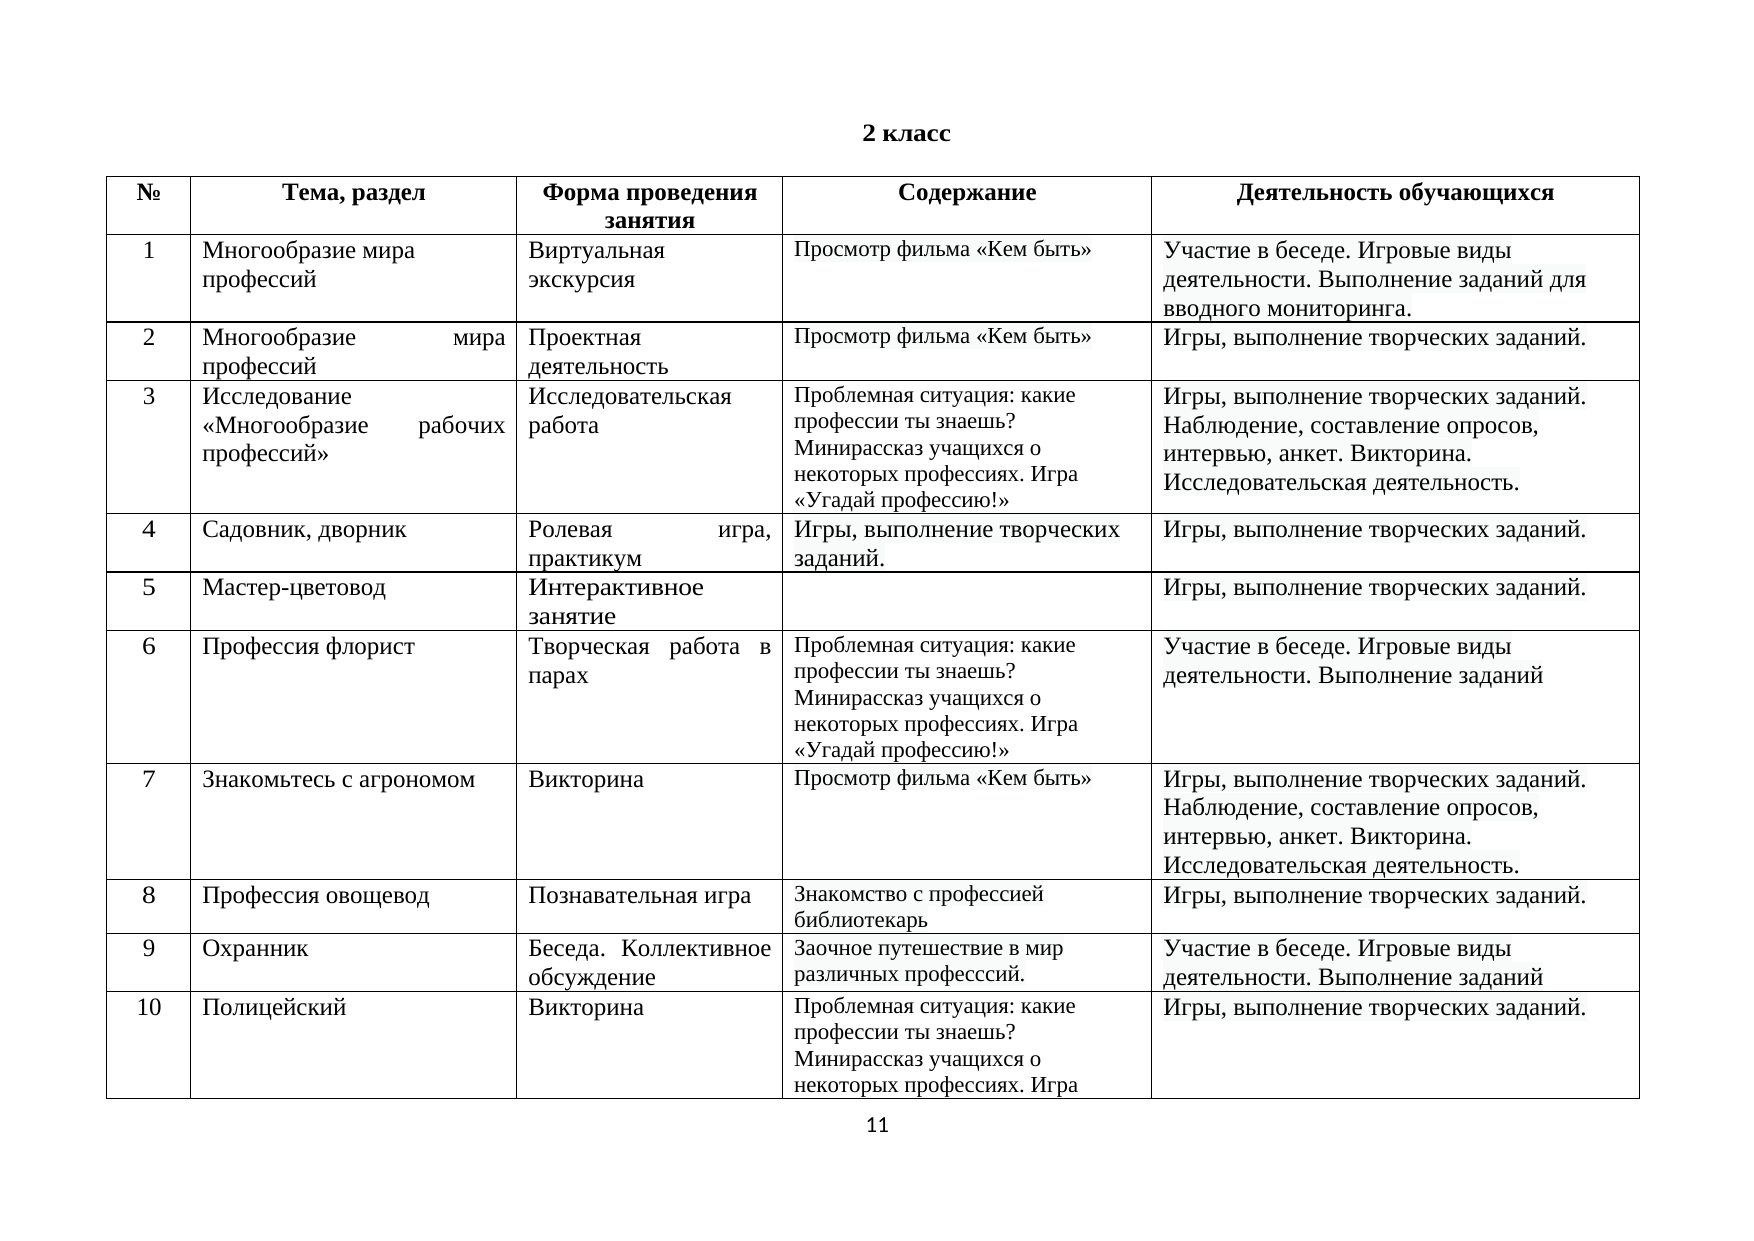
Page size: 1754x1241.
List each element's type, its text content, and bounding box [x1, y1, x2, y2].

table_cell Знакомство с профессией библиотекарь [928, 880, 1151, 932]
table_cell [783, 573, 1151, 630]
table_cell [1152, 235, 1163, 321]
table_cell 3 [107, 381, 190, 513]
table_cell Проблемная ситуация: какие профессии ты знаешь? Минирассказ учащихся о некоторых профессиях. Игра «Угадай профессию!» [783, 631, 1151, 763]
table_cell Многообразие мира профессий [191, 235, 516, 321]
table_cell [1152, 992, 1639, 1097]
table_cell 6 [107, 631, 190, 763]
table_cell Ролевая игра, практикум [517, 514, 782, 571]
table_cell Профессия овощевод [191, 880, 516, 932]
table_cell Творческая работа в парах [517, 631, 782, 763]
table_cell Игры, выполнение творческих заданий. [1152, 573, 1639, 630]
table_cell Виртуальная экскурсия [517, 235, 782, 321]
table_cell Игры, выполнение творческих заданий. Наблюдение, составление опросов, интервью, анкет. Викторина. Исследовательская деятельность. [1152, 764, 1639, 879]
table_cell Многообразие мира профессий [191, 323, 516, 380]
table_cell Исследовательская работа [517, 381, 782, 513]
table_cell Просмотр фильма «Кем быть» [783, 764, 1151, 879]
table_cell Заочное путешествие в мир различных професссий. [783, 934, 1151, 991]
table_cell Игры, выполнение творческих заданий. [1152, 514, 1639, 571]
table_cell Викторина [517, 764, 782, 879]
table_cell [783, 992, 1151, 1097]
table_cell Участие в беседе. Игровые виды деятельности. Выполнение заданий [1152, 631, 1639, 763]
table_cell 8 [107, 880, 190, 932]
table_cell Участие в беседе. Игровые виды деятельности. Выполнение заданий для вводного мониторинга. [1412, 235, 1639, 321]
table_cell 4 [107, 514, 190, 571]
table_cell 7 [107, 764, 190, 879]
table_cell Познавательная игра [517, 880, 782, 932]
table_cell Игры, выполнение творческих заданий. [1152, 880, 1639, 932]
table_cell Проектная деятельность [517, 323, 782, 380]
table_cell Профессия флорист [191, 631, 516, 763]
table_cell Игры, выполнение творческих заданий. [1152, 323, 1639, 380]
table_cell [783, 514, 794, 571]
table_cell Садовник, дворник [191, 514, 516, 571]
table_cell Участие в беседе. Игровые виды деятельности. Выполнение заданий [1512, 934, 1639, 991]
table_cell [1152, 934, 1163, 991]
table_cell Просмотр фильма «Кем быть» [783, 235, 1151, 321]
table_cell Исследование «Многообразие рабочих профессий» [191, 381, 516, 513]
table_cell 9 [107, 934, 190, 991]
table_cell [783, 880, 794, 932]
table_cell Знакомьтесь с агрономом [191, 764, 516, 879]
table_cell 10 [107, 992, 190, 1097]
table_header Содержание [783, 177, 1151, 234]
table_cell Просмотр фильма «Кем быть» [783, 323, 1151, 380]
table_cell Мастер-цветовод [191, 573, 516, 630]
table_cell Интерактивное занятие [517, 573, 782, 630]
table_cell 1 [107, 235, 190, 321]
table_header Деятельность обучающихся [1152, 177, 1639, 234]
table_cell Беседа. Коллективное обсуждение [517, 934, 782, 991]
table_cell Полицейский [191, 992, 516, 1097]
table_cell Игры, выполнение творческих заданий. Наблюдение, составление опросов, интервью, анкет. Викторина. Исследовательская деятельность. [1152, 381, 1639, 513]
table_cell Викторина [517, 992, 782, 1097]
table_cell 2 [107, 323, 190, 380]
table_cell Проблемная ситуация: какие профессии ты знаешь? Минирассказ учащихся о некоторых профессиях. Игра «Угадай профессию!» [783, 381, 1151, 513]
table_cell Игры, выполнение творческих заданий. [885, 514, 1151, 571]
table_cell 5 [107, 573, 190, 630]
text 2 класс [118, 118, 1636, 147]
table_header Тема, раздел [191, 177, 516, 234]
table_header № [107, 177, 190, 234]
table_header Форма проведения занятия [517, 177, 782, 234]
table_cell Охранник [191, 934, 516, 991]
